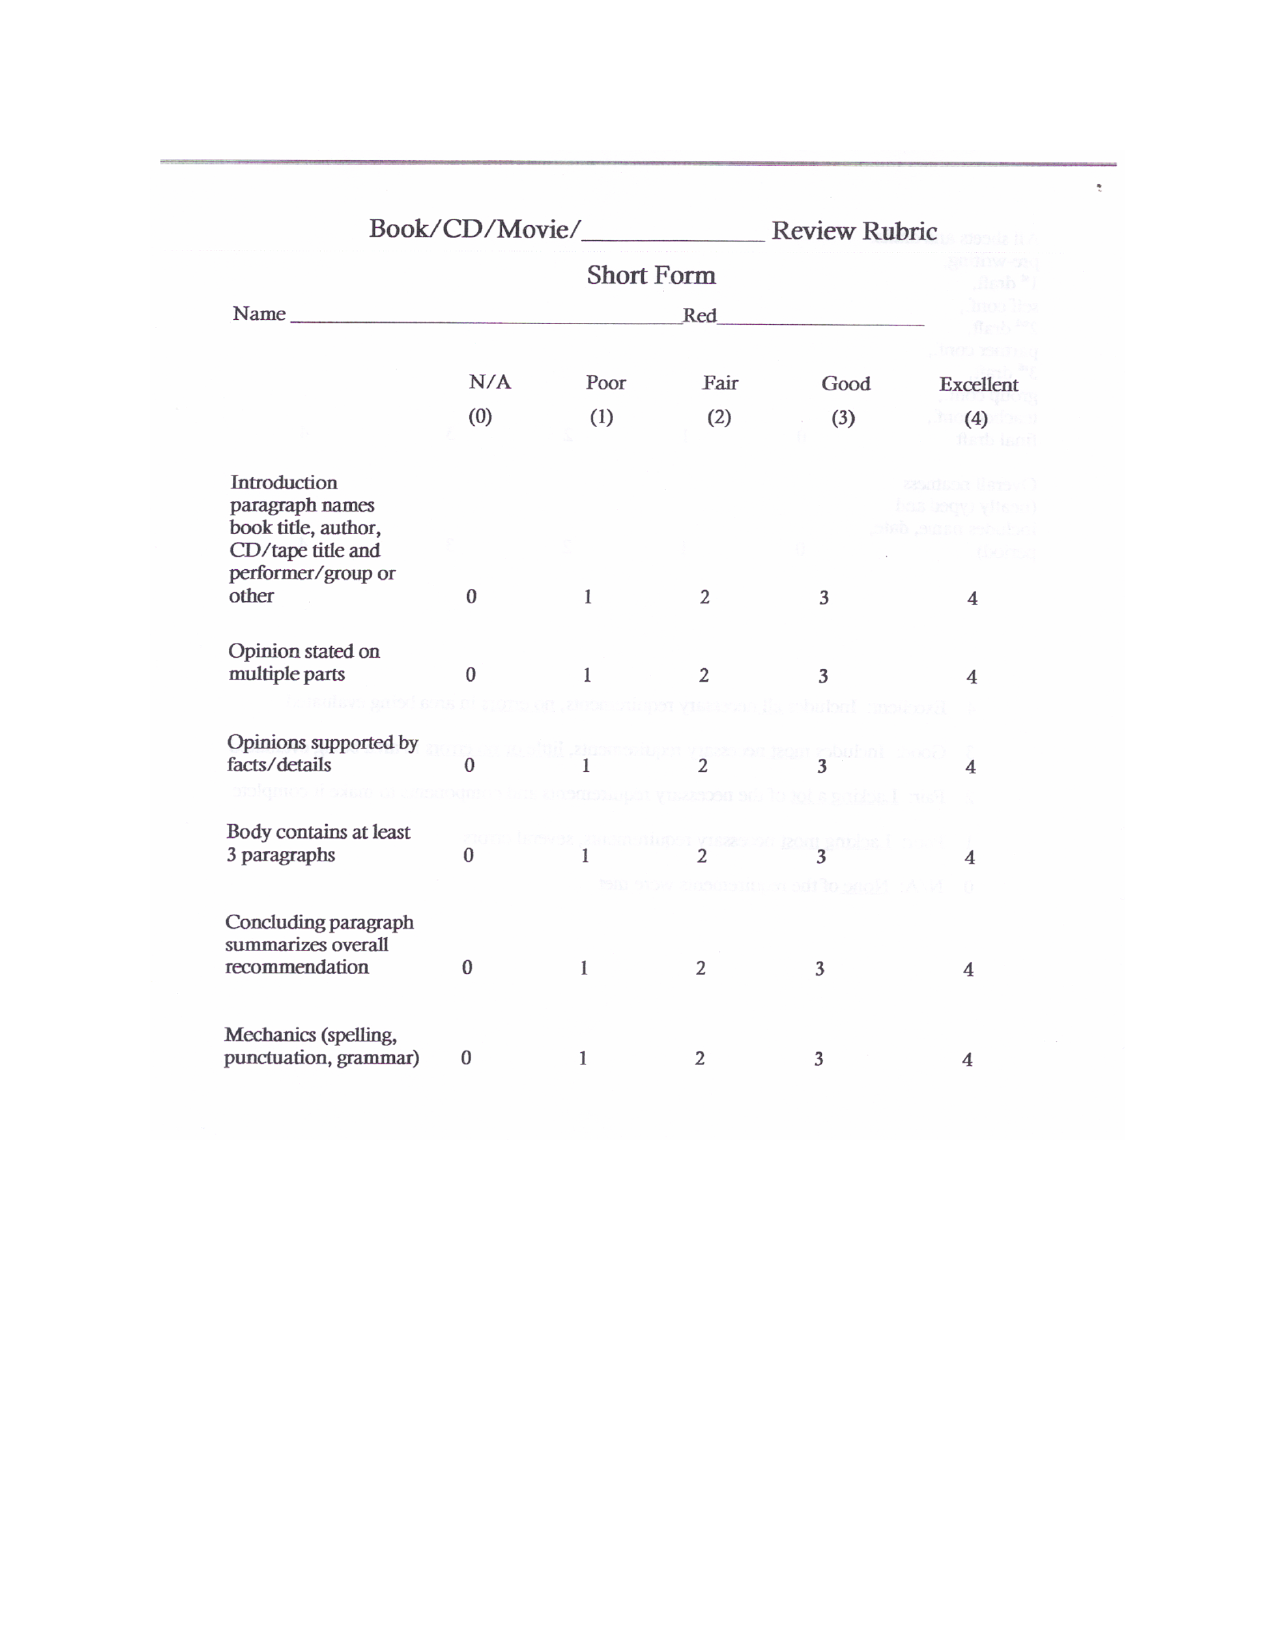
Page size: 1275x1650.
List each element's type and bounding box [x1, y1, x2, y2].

picture [150, 150, 1125, 1140]
